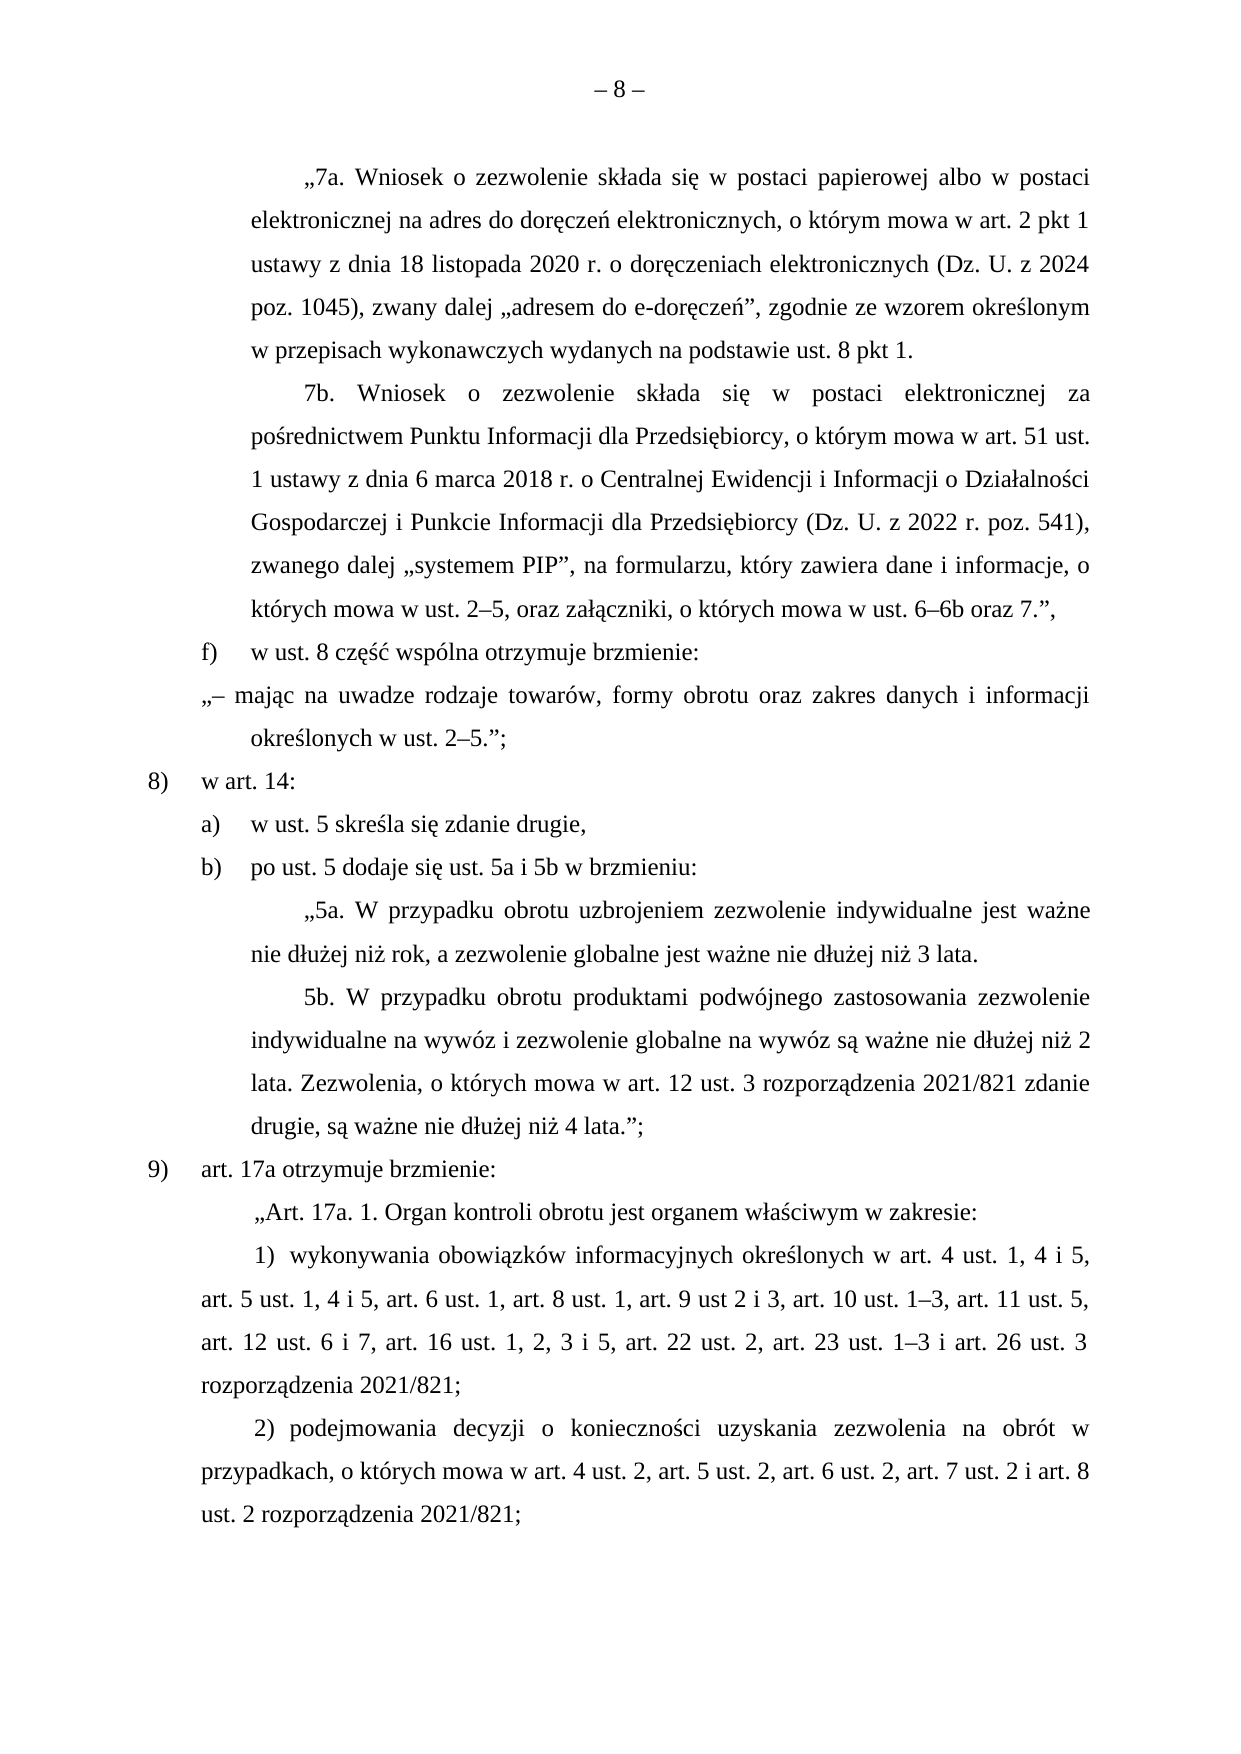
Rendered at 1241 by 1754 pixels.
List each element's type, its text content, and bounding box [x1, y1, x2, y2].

text b) po ust. 5 dodaje się ust. 5a i 5b w brzmieniu: [201, 852, 1091, 881]
text 1) wykonywania obowiązków informacyjnych określonych w art. 4 ust. 1, 4 i 5, art. 5 ust. 1, 4 i 5, art. 6 ust. 1, art. 8 ust. 1, art. 9 ust 2 i 3, art. 10 ust. 1–3, art. 11 ust. 5, art. 12 ust. 6 i 7, art. 16 ust. 1, 2, 3 i 5, art. 22 ust. 2, art. 23 ust. 1–3 i art. 26 ust. 3 rozporządzenia 2021/821; [201, 1241, 1091, 1399]
text 7b. Wniosek o zezwolenie składa się w postaci elektronicznej za pośrednictwem Punktu Informacji dla Przedsiębiorcy, o którym mowa w art. 51 ust. 1 ustawy z dnia 6 marca 2018 r. o Centralnej Ewidencji i Informacji o Działalności Gospodarczej i Punkcie Informacji dla Przedsiębiorcy (Dz. U. z 2022 r. poz. 541), zwanego dalej „systemem PIP”, na formularzu, który zawiera dane i informacje, o których mowa w ust. 2–5, oraz załączniki, o których mowa w ust. 6–6b oraz 7.”, [251, 378, 1091, 622]
text 9) art. 17a otrzymuje brzmienie: [148, 1154, 1091, 1183]
text „7a. Wniosek o zezwolenie składa się w postaci papierowej albo w postaci elektronicznej na adres do doręczeń elektronicznych, o którym mowa w art. 2 pkt 1 ustawy z dnia 18 listopada 2020 r. o doręczeniach elektronicznych (Dz. U. z 2024 poz. 1045), zwany dalej „adresem do e-doręczeń”, zgodnie ze wzorem określonym w przepisach wykonawczych wydanych na podstawie ust. 8 pkt 1. [251, 162, 1091, 364]
text „– mając na uwadze rodzaje towarów, formy obrotu oraz zakres danych i informacji określonych w ust. 2–5.”; [201, 680, 1091, 752]
text „Art. 17a. 1. Organ kontroli obrotu jest organem właściwym w zakresie: [201, 1197, 1091, 1226]
text „5a. W przypadku obrotu uzbrojeniem zezwolenie indywidualne jest ważne nie dłużej niż rok, a zezwolenie globalne jest ważne nie dłużej niż 3 lata. [251, 896, 1091, 967]
text a) w ust. 5 skreśla się zdanie drugie, [201, 809, 1091, 838]
text 8) w art. 14: [148, 766, 1091, 795]
text f) w ust. 8 część wspólna otrzymuje brzmienie: [201, 637, 1091, 666]
text 2) podejmowania decyzji o konieczności uzyskania zezwolenia na obrót w przypadkach, o których mowa w art. 4 ust. 2, art. 5 ust. 2, art. 6 ust. 2, art. 7 ust. 2 i art. 8 ust. 2 rozporządzenia 2021/821; [201, 1413, 1091, 1528]
text 5b. W przypadku obrotu produktami podwójnego zastosowania zezwolenie indywidualne na wywóz i zezwolenie globalne na wywóz są ważne nie dłużej niż 2 lata. Zezwolenia, o których mowa w art. 12 ust. 3 rozporządzenia 2021/821 zdanie drugie, są ważne nie dłużej niż 4 lata.”; [251, 982, 1091, 1140]
